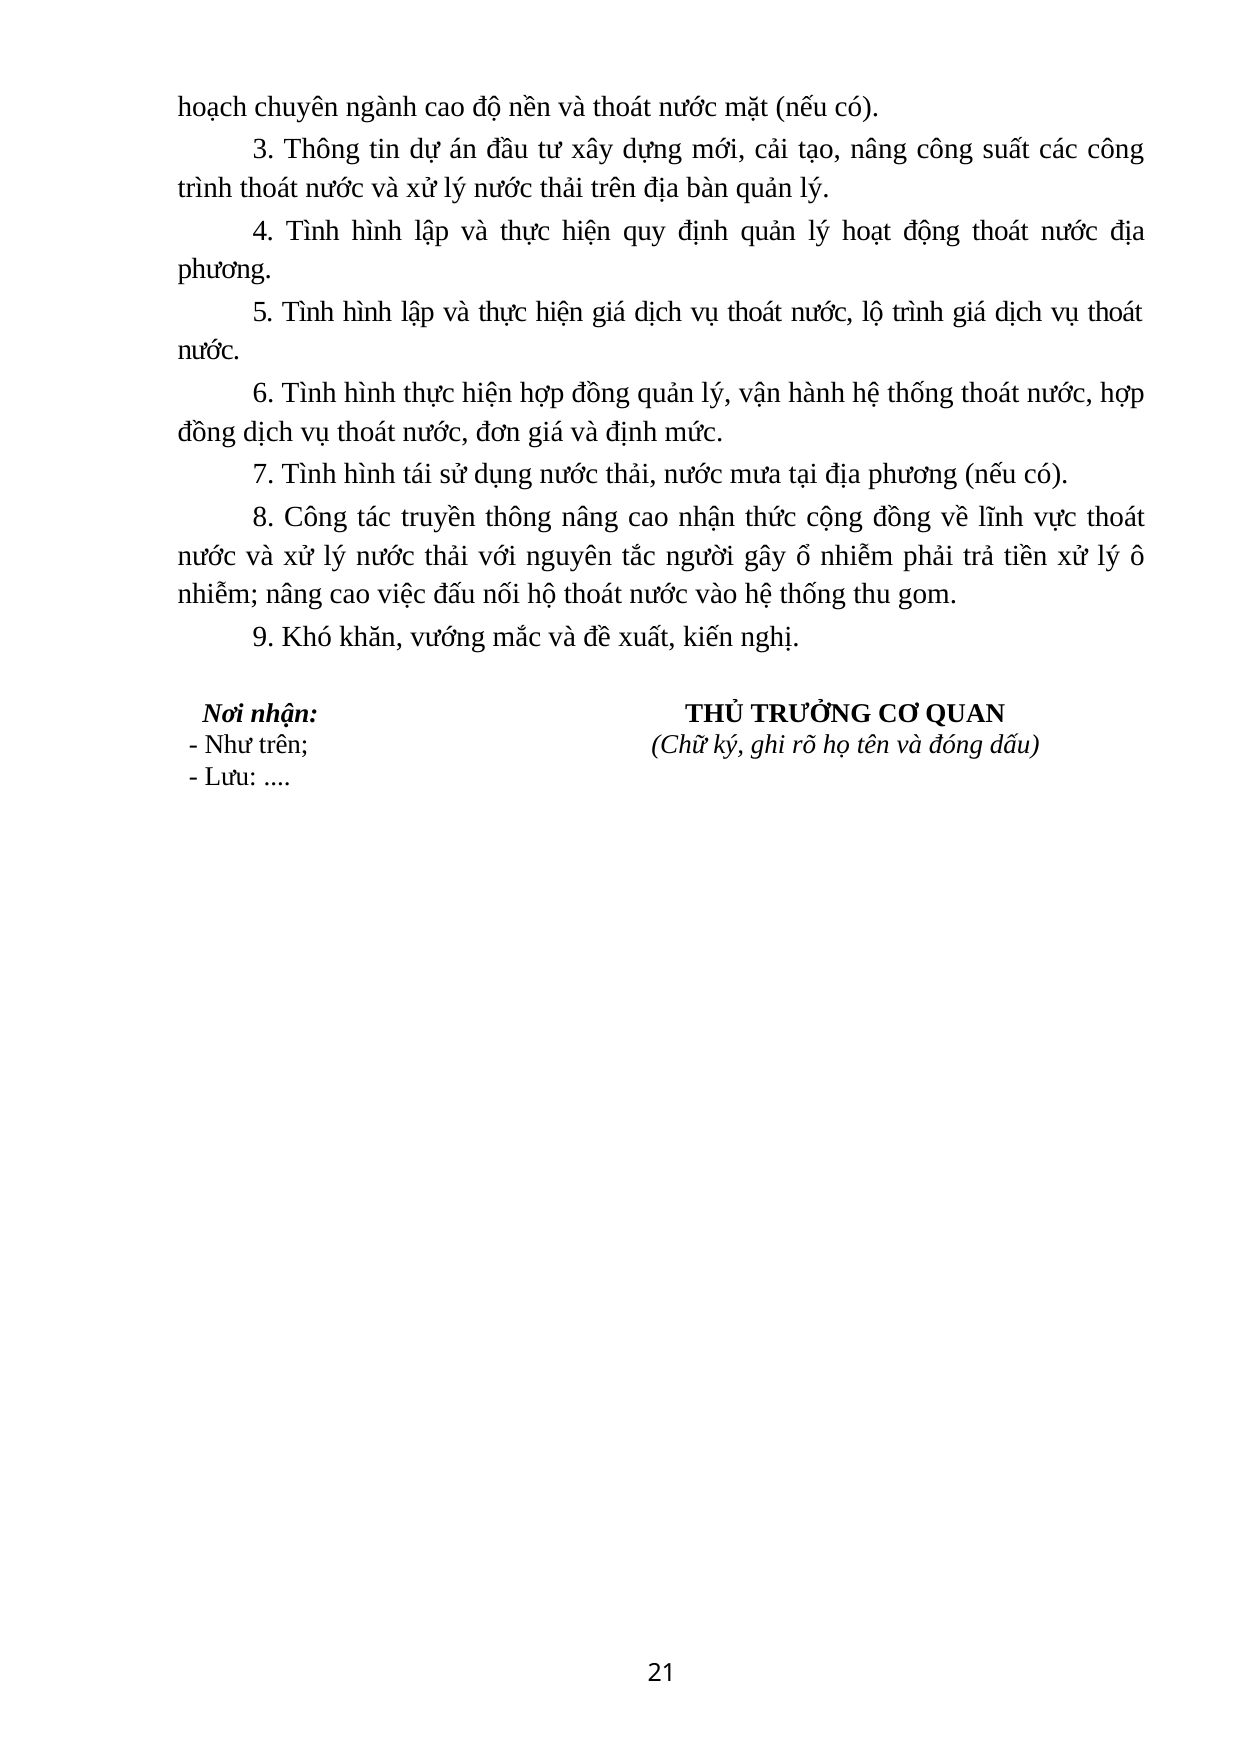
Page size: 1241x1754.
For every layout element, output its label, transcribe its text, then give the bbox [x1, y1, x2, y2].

text 5. Tình hình lập và thực hiện giá dịch vụ thoát nước, lộ trình giá dịch vụ thoát nước. [177, 294, 1146, 366]
text 8. Công tác truyền thông nâng cao nhận thức cộng đồng về lĩnh vực thoát nước và xử lý nước thải với nguyên tắc người gây ổ nhiễm phải trả tiền xử lý ô nhiễm; nâng cao việc đấu nối hộ thoát nước vào hệ thống thu gom. [177, 499, 1146, 610]
text 7. Tình hình tái sử dụng nước thải, nước mưa tại địa phương (nếu có). [177, 456, 1146, 490]
text 3. Thông tin dự án đầu tư xây dựng mới, cải tạo, nâng công suất các công trình thoát nước và xử lý nước thải trên địa bàn quản lý. [177, 131, 1146, 203]
table_header THỦ TRƯỞNG CƠ QUAN (Chữ ký, ghi rõ họ tên và đóng dấu) [554, 684, 1136, 800]
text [177, 89, 1146, 122]
text 4. Tình hình lập và thực hiện quy định quản lý hoạt động thoát nước địa phương. [177, 213, 1146, 285]
table_header Nơi nhận: - Như trên; - Lưu: .... [177, 684, 554, 800]
text 6. Tình hình thực hiện hợp đồng quản lý, vận hành hệ thống thoát nước, hợp đồng dịch vụ thoát nước, đơn giá và định mức. [177, 375, 1146, 447]
text 9. Khó khăn, vướng mắc và đề xuất, kiến nghị. [177, 619, 1146, 652]
